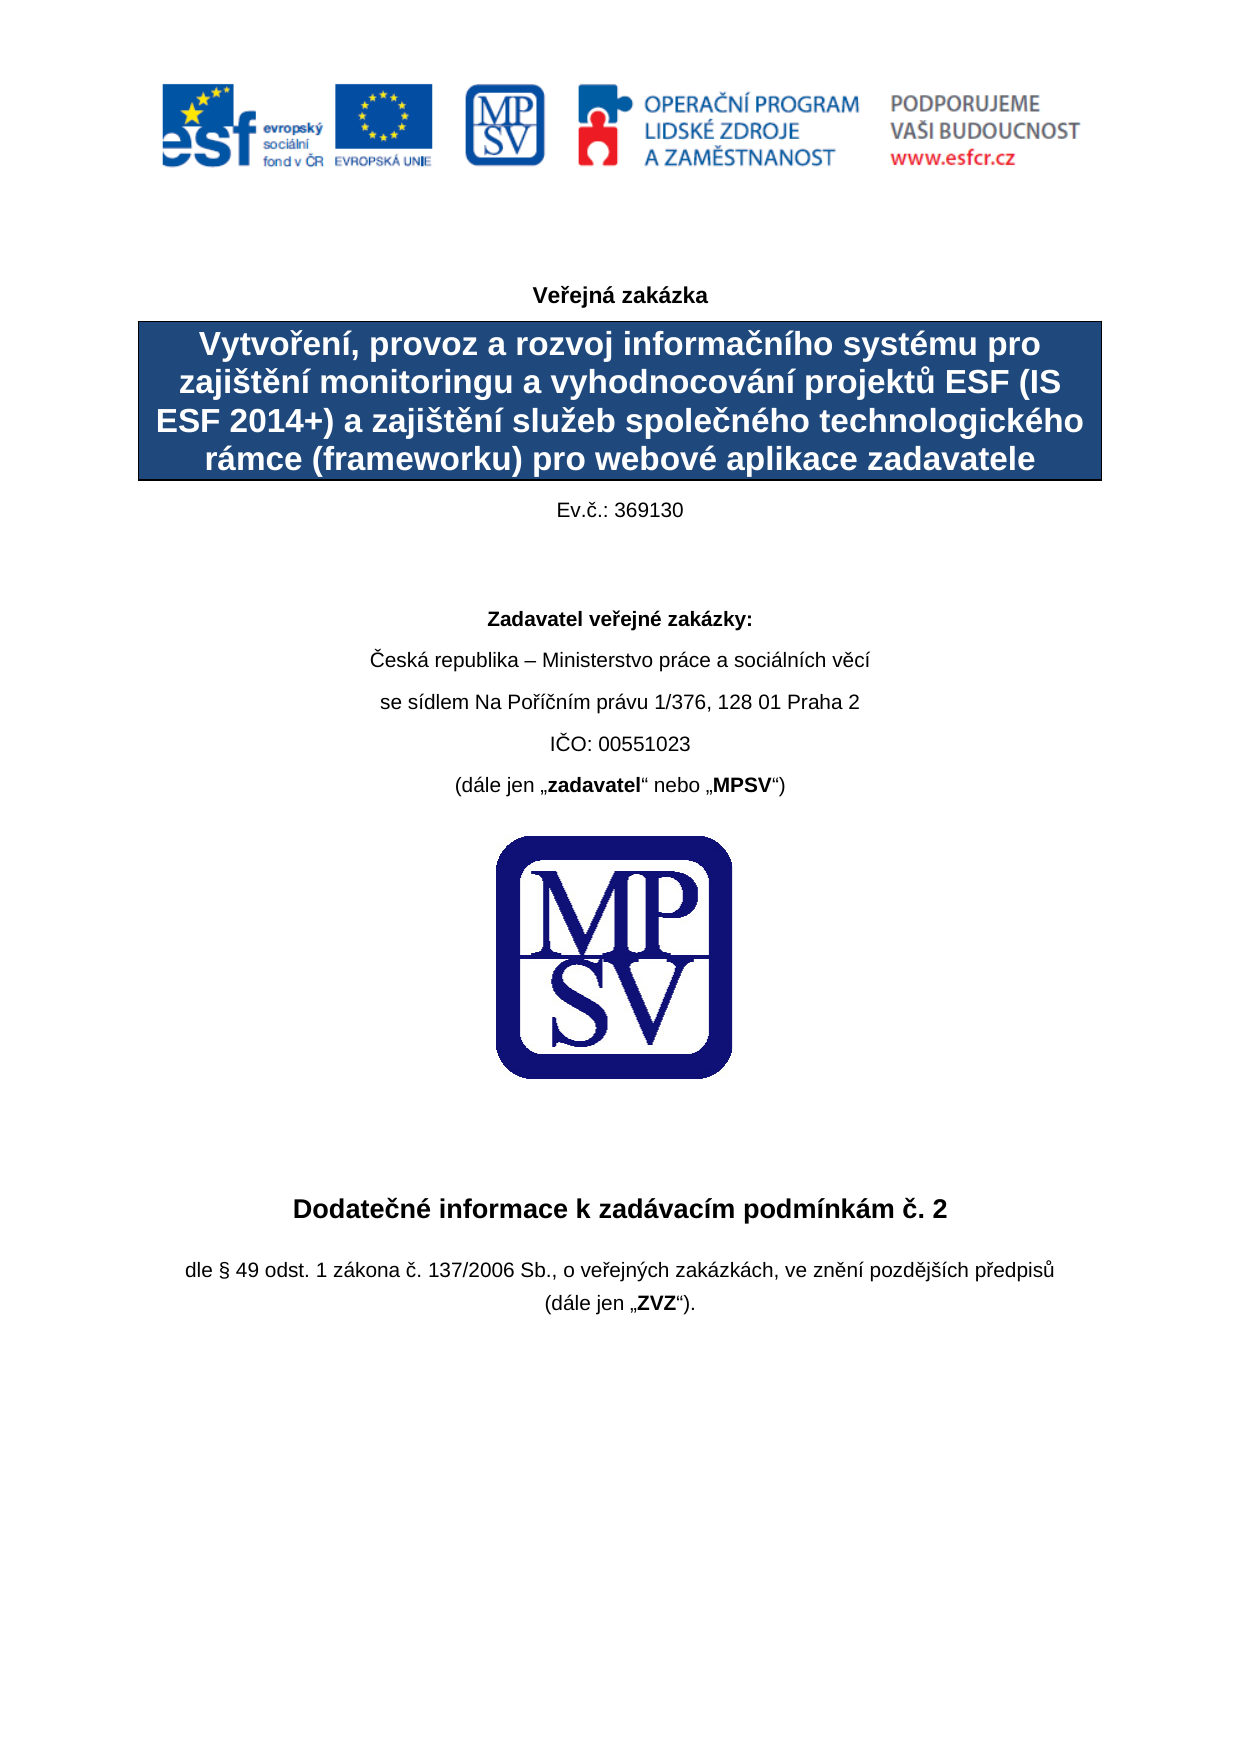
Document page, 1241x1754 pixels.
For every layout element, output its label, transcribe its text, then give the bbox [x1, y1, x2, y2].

text Veřejná zakázka [148, 279, 1093, 308]
text Ev.č.: 369130 [148, 493, 1093, 522]
text (dále jen „ZVZ“). [148, 1282, 1093, 1315]
text se sídlem Na Poříčním právu 1/376, 128 01 Praha 2 [148, 685, 1093, 714]
picture [496, 836, 733, 1079]
text Zadavatel veřejné zakázky: [148, 601, 1093, 631]
text Vytvoření, provoz a rozvoj informačního systému pro zajištění monitoringu a vyhodnocování projektů ESF (IS ESF 2014+) a zajištění služeb společného technologického rámce (frameworku) pro webové aplikace zadavatele [139, 322, 1101, 479]
text Česká republika – Ministerstvo práce a sociálních věcí [148, 643, 1093, 672]
text Dodatečné informace k zadávacím podmínkám č. 2 [148, 1193, 1093, 1224]
text IČO: 00551023 [148, 726, 1093, 756]
text (dále jen „zadavatel“ nebo „MPSV“) [148, 768, 1093, 797]
text dle § 49 odst. 1 zákona č. 137/2006 Sb., o veřejných zakázkách, ve znění pozdějších předpisů [148, 1248, 1093, 1282]
